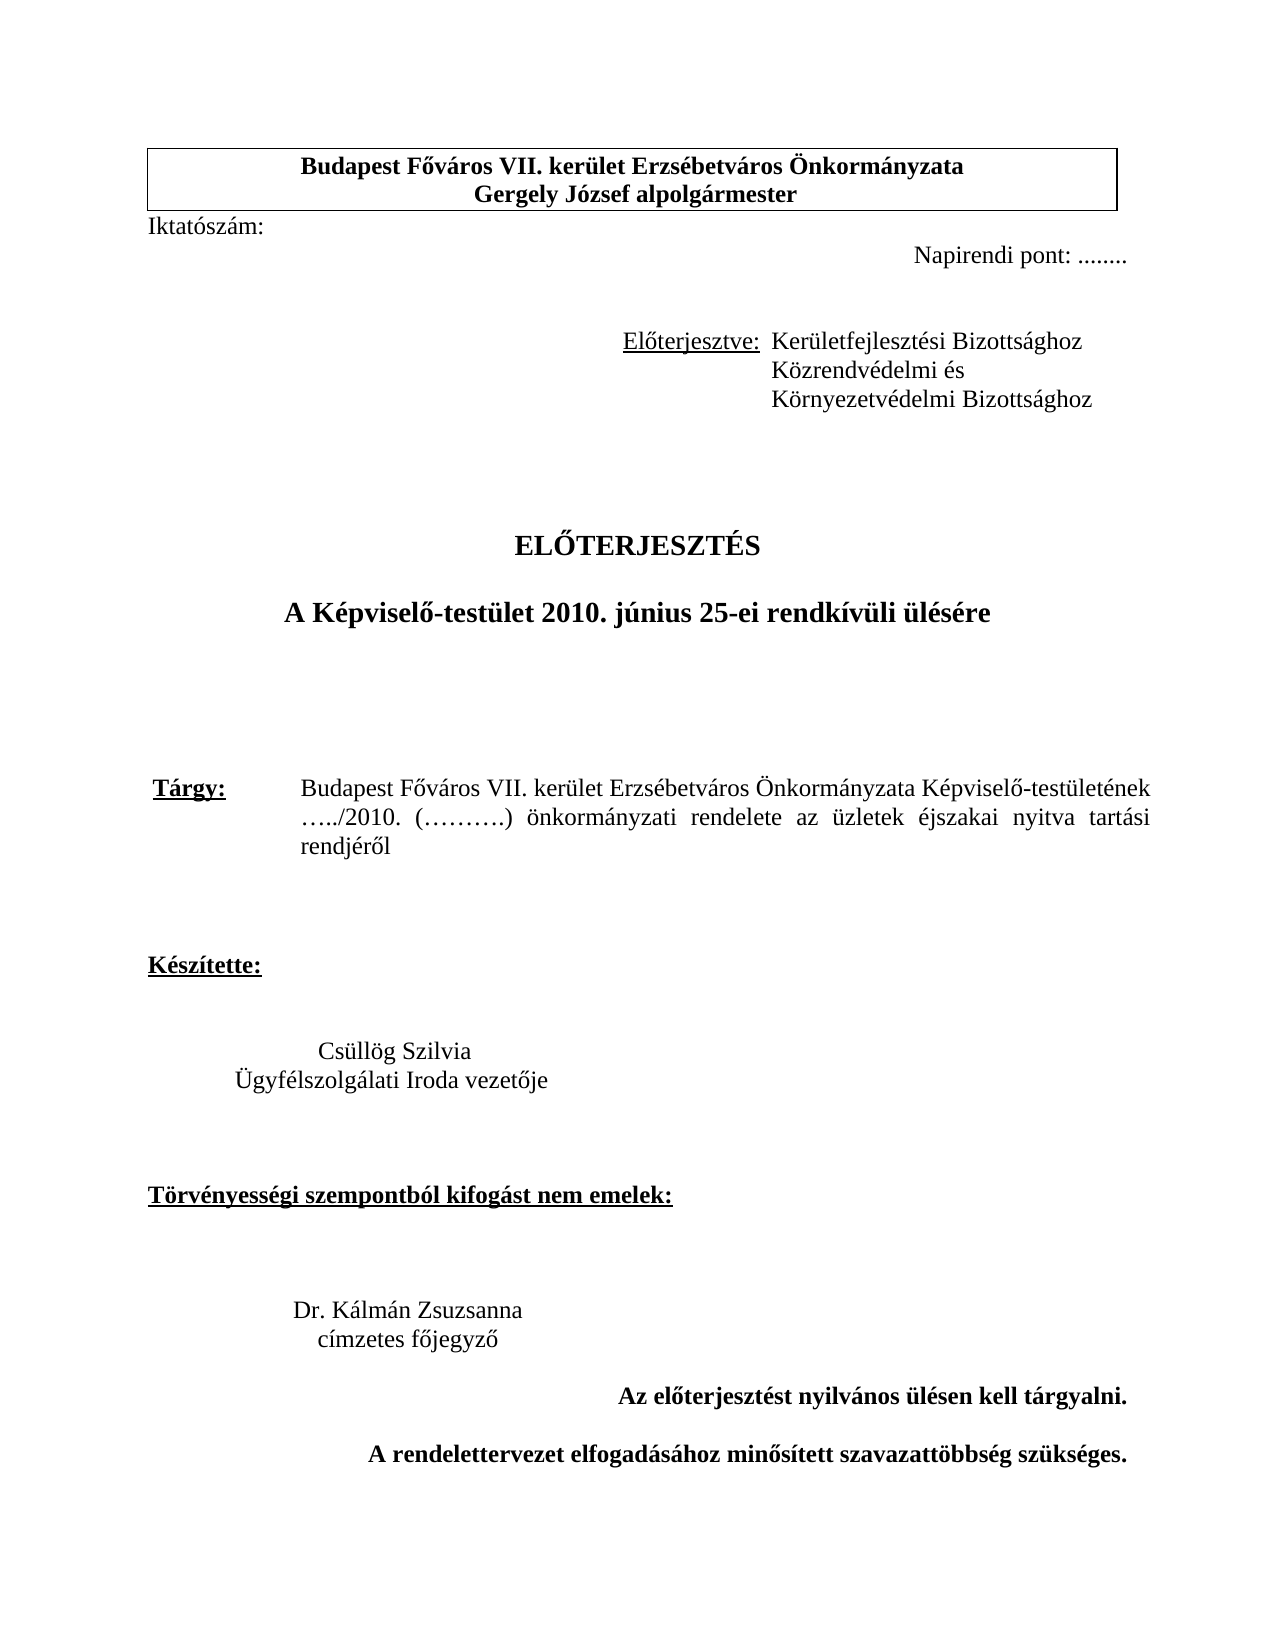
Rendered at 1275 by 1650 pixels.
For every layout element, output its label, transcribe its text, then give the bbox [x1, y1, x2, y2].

text A rendelettervezet elfogadásához minősített szavazattöbbség szükséges. [148, 1439, 1127, 1468]
table_header Tárgy: [151, 772, 299, 864]
text Előterjesztve: Kerületfejlesztési Bizottsághoz Közrendvédelmi és Környezetvédelmi Bizottsághoz [623, 326, 1127, 413]
text Készítette: [148, 950, 1127, 979]
text ELŐTERJESZTÉS [148, 528, 1127, 561]
text Iktatószám: [148, 211, 1127, 240]
text Napirendi pont: ........ [148, 240, 1127, 269]
table_header Budapest Főváros VII. kerület Erzsébetváros Önkormányzata Képviselő-testületének …../2010. (……….) önkormányzati rendelete az üzletek éjszakai nyitva tartási rendjéről [299, 772, 1152, 864]
text Az előterjesztést nyilvános ülésen kell tárgyalni. [148, 1381, 1127, 1410]
text A Képviselő-testület 2010. június 25-ei rendkívüli ülésére [148, 595, 1127, 628]
text Törvényességi szempontból kifogást nem emelek: [148, 1180, 1127, 1209]
text Ügyfélszolgálati Iroda vezetője [148, 1065, 1127, 1094]
text Dr. Kálmán Zsuzsanna [237, 1295, 579, 1324]
text címzetes főjegyző [237, 1324, 579, 1353]
text Csüllög Szilvia [148, 1036, 1127, 1065]
table_header Budapest Főváros VII. kerület Erzsébetváros Önkormányzata Gergely József alpolgármester [148, 149, 1116, 210]
